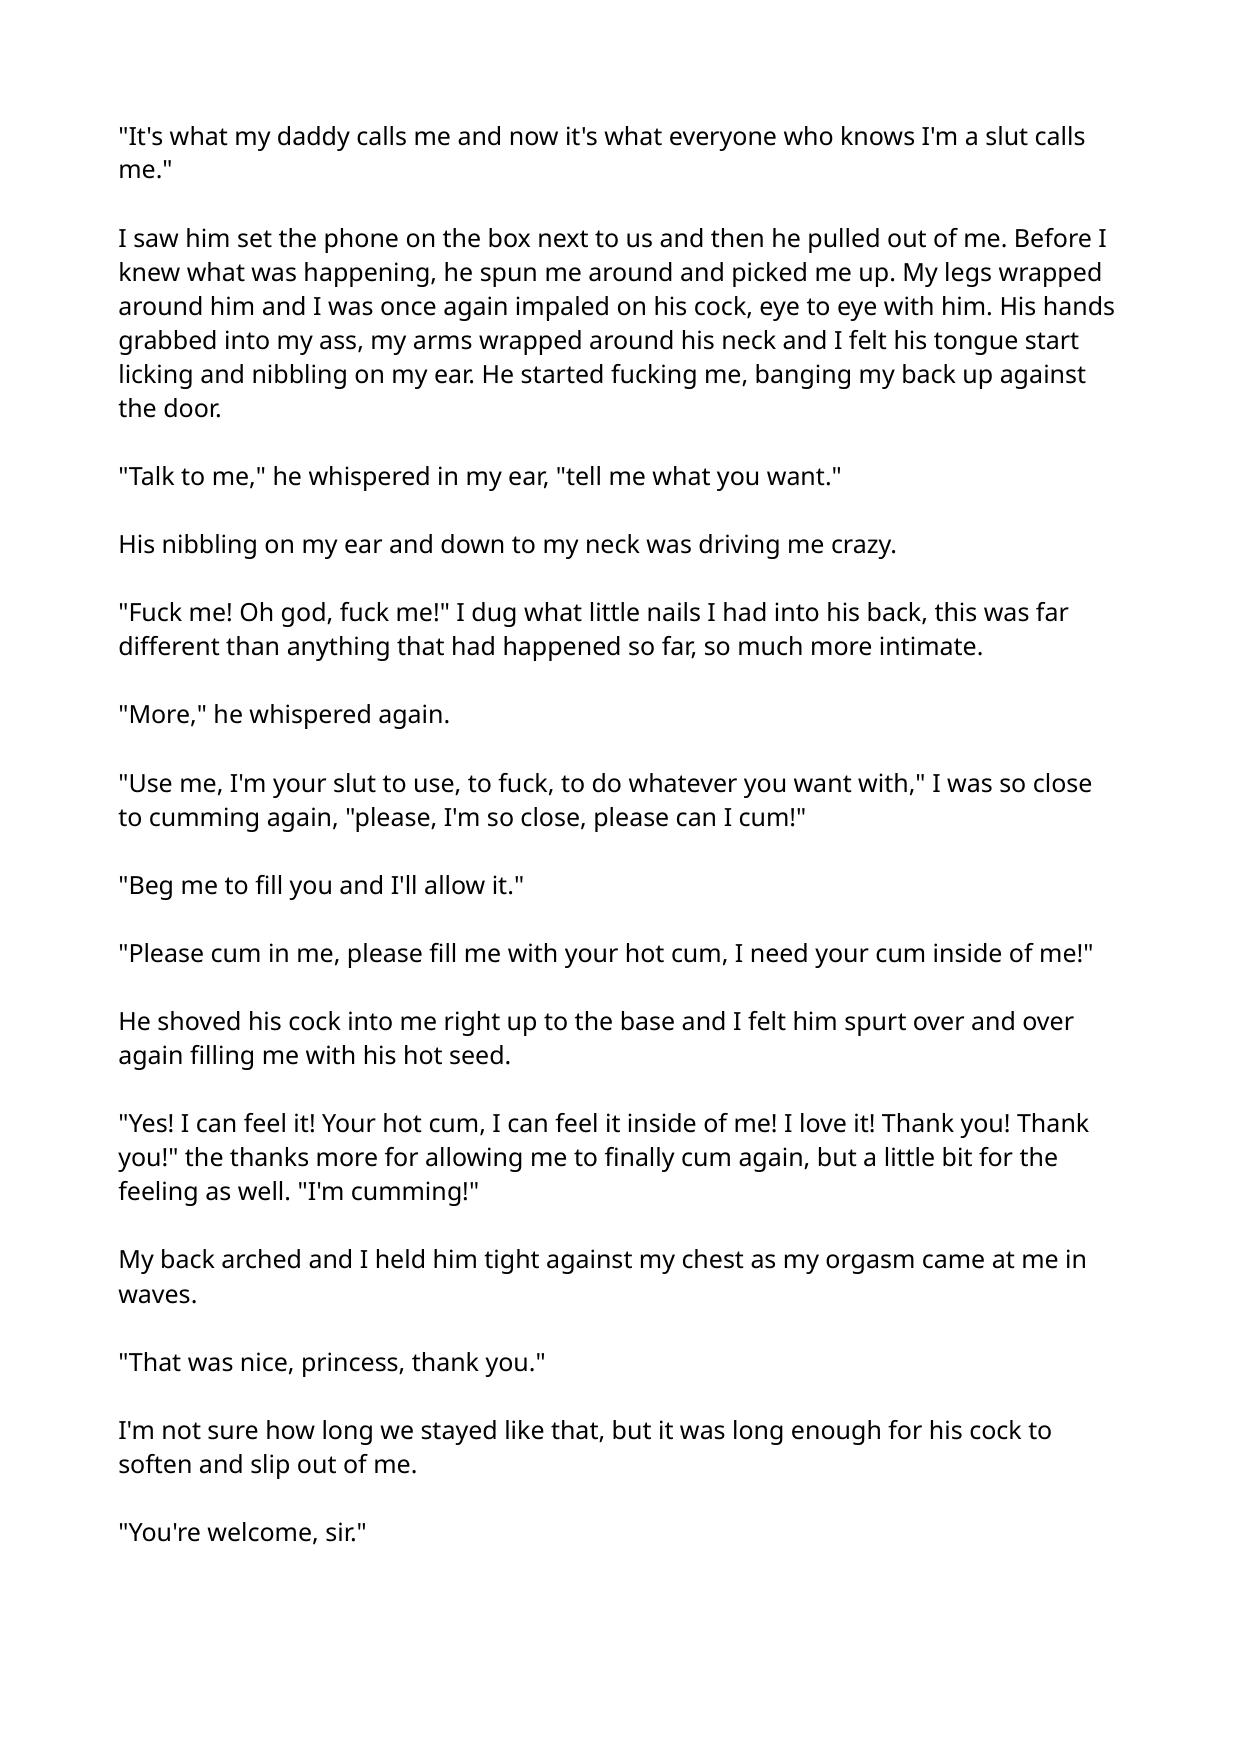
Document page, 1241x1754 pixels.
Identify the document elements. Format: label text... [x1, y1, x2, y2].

text "Beg me to fill you and I'll allow it." [118, 867, 1122, 902]
text "More," he whispered again. [118, 697, 1122, 731]
text He shoved his cock into me right up to the base and I felt him spurt over and over again filling me with his hot seed. [118, 1004, 1122, 1072]
text "Talk to me," he whispered in my ear, "tell me what you want." [118, 459, 1122, 493]
text "You're welcome, sir." [118, 1515, 1122, 1549]
text "That was nice, princess, thank you." [118, 1344, 1122, 1378]
text I saw him set the phone on the box next to us and then he pulled out of me. Before I knew what was happening, he spun me around and picked me up. My legs wrapped around him and I was once again impaled on his cock, eye to eye with him. His hands grabbed into my ass, my arms wrapped around his neck and I felt his tongue start licking and nibbling on my ear. He started fucking me, banging my back up against the door. [118, 220, 1122, 425]
text "It's what my daddy calls me and now it's what everyone who knows I'm a slut calls me." [118, 118, 1122, 186]
text His nibbling on my ear and down to my neck was driving me crazy. [118, 527, 1122, 561]
text "Please cum in me, please fill me with your hot cum, I need your cum inside of me!" [118, 936, 1122, 970]
text I'm not sure how long we stayed like that, but it was long enough for his cock to soften and slip out of me. [118, 1412, 1122, 1481]
text "Fuck me! Oh god, fuck me!" I dug what little nails I had into his back, this was far different than anything that had happened so far, so much more intimate. [118, 595, 1122, 663]
text "Use me, I'm your slut to use, to fuck, to do whatever you want with," I was so close to cumming again, "please, I'm so close, please can I cum!" [118, 765, 1122, 833]
text "Yes! I can feel it! Your hot cum, I can feel it inside of me! I love it! Thank you! Thank you!" the thanks more for allowing me to finally cum again, but a little bit for the feeling as well. "I'm cumming!" [118, 1106, 1122, 1208]
text My back arched and I held him tight against my chest as my orgasm came at me in waves. [118, 1242, 1122, 1310]
